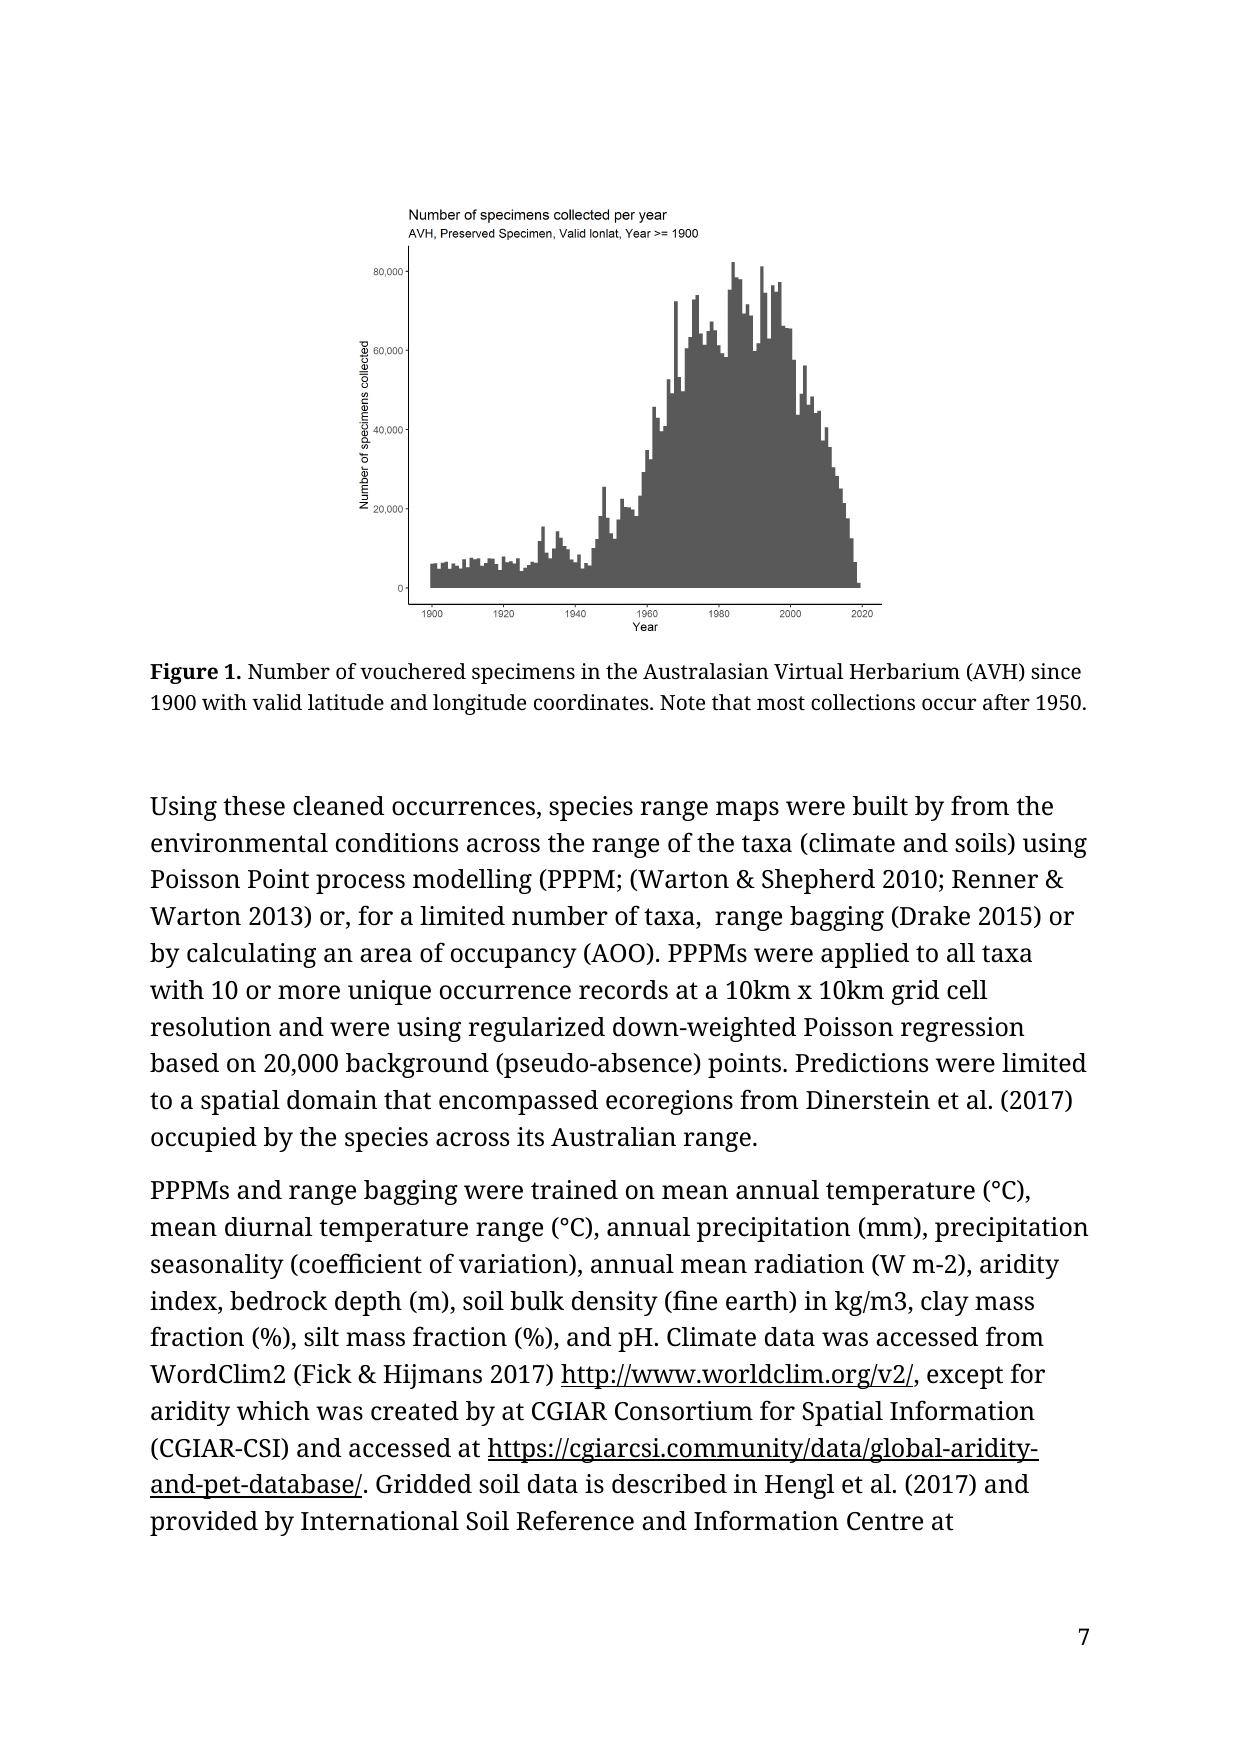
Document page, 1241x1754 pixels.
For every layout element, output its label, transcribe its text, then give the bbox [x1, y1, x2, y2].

picture [353, 203, 888, 639]
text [150, 1173, 1090, 1538]
text Using these cleaned occurrences, species range maps were built by from the environmental conditions across the range of the taxa (climate and soils) using Poisson Point process modelling (PPPM; (Warton & Shepherd 2010; Renner & Warton 2013) or, for a limited number of taxa, range bagging (Drake 2015) or by calculating an area of occupancy (AOO). PPPMs were applied to all taxa with 10 or more unique occurrence records at a 10km x 10km grid cell resolution and were using regularized down-weighted Poisson regression based on 20,000 background (pseudo-absence) points. Predictions were limited to a spatial domain that encompassed ecoregions from Dinerstein et al. (2017) occupied by the species across its Australian range. [150, 788, 1090, 1153]
text Figure 1. Number of vouchered specimens in the Australasian Virtual Herbarium (AVH) since 1900 with valid latitude and longitude coordinates. Note that most collections occur after 1950. [150, 657, 1090, 716]
